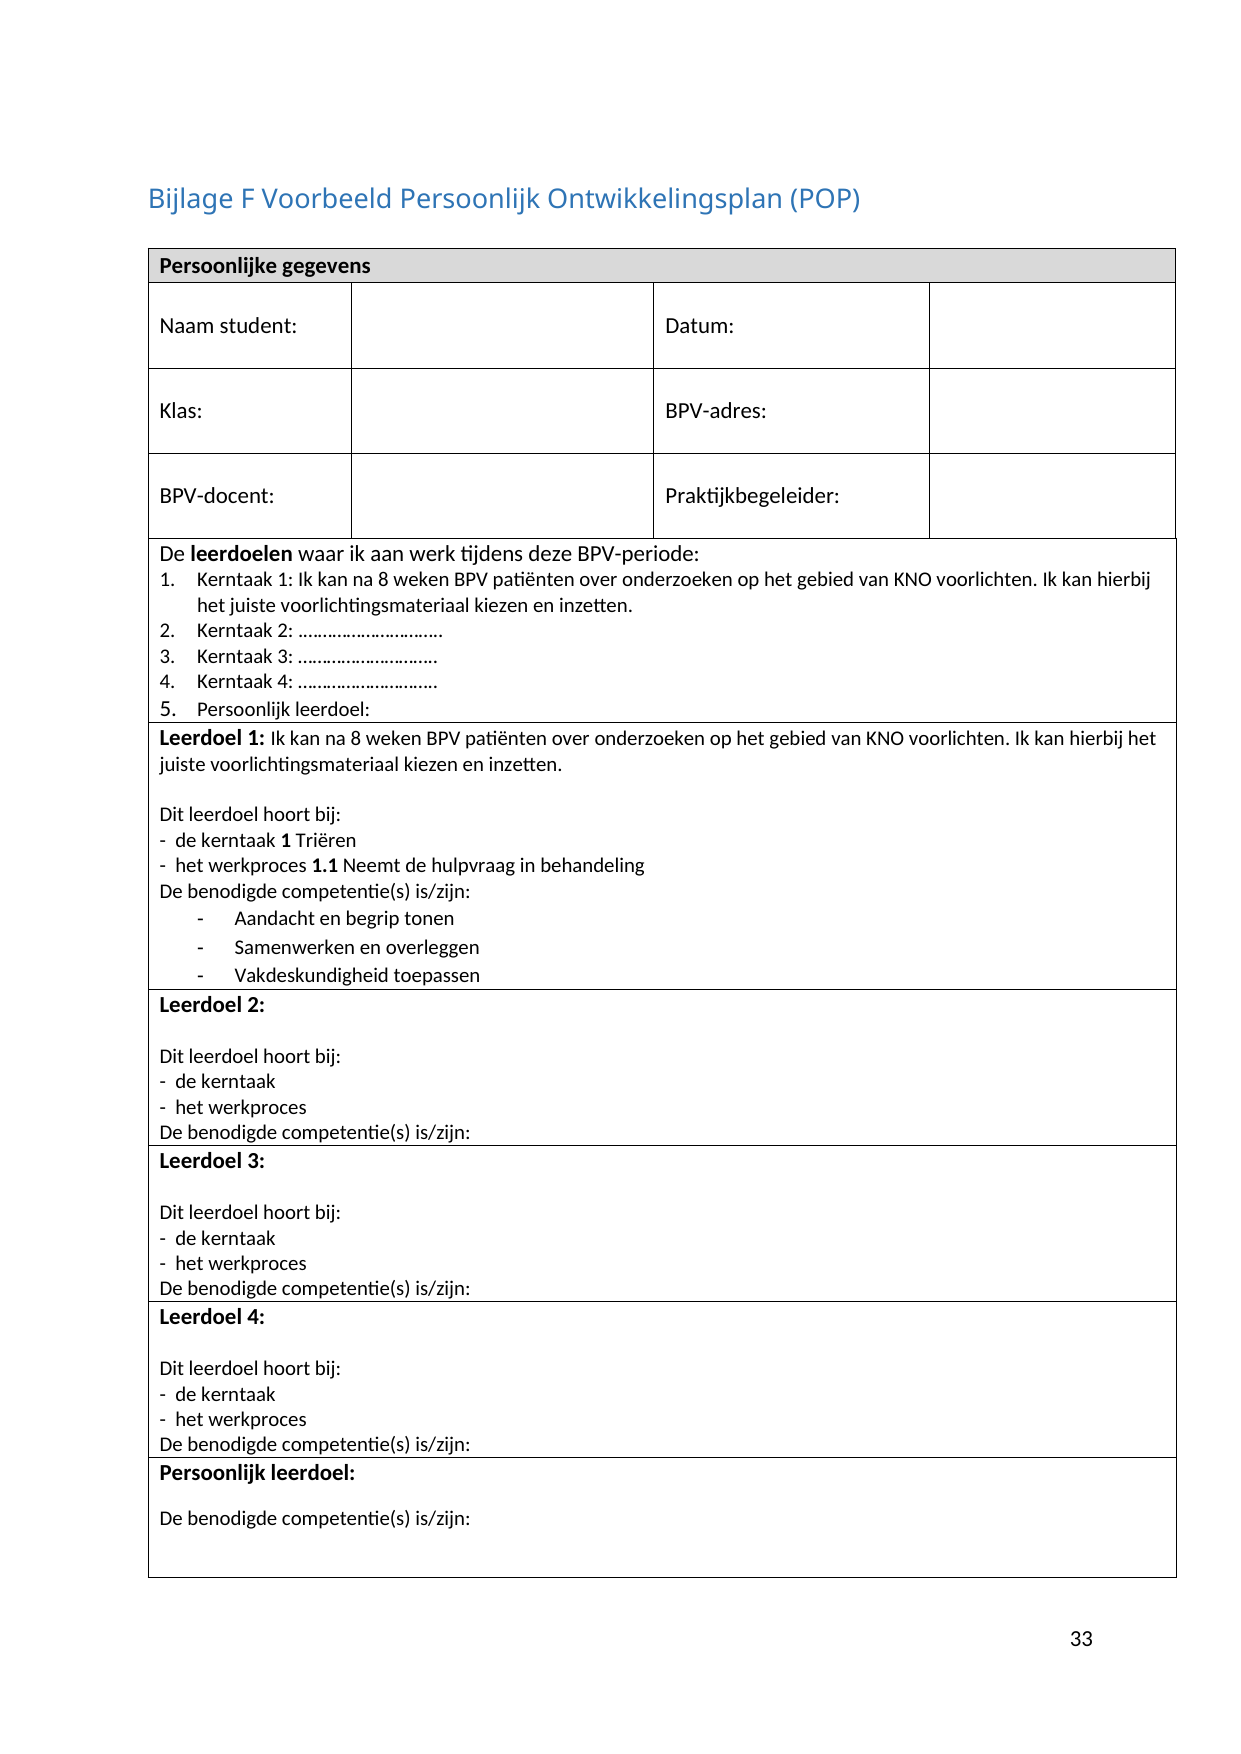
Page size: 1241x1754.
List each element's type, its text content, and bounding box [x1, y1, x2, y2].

table_cell [352, 283, 653, 367]
table_cell Leerdoel 2: Dit leerdoel hoort bij: - de kerntaak - het werkproces De benodigde competentie(s) is/zijn: [149, 990, 1176, 1145]
table_cell BPV-adres: [654, 369, 929, 452]
table_cell [930, 283, 1175, 367]
table_cell Praktijkbegeleider: [654, 454, 929, 538]
table_cell [930, 454, 1175, 538]
table_cell Datum: [654, 283, 929, 367]
table_cell Persoonlijk leerdoel: De benodigde competentie(s) is/zijn: [149, 1458, 1176, 1577]
subtitle Bijlage F Voorbeeld Persoonlijk Ontwikkelingsplan (POP) [148, 180, 1093, 217]
table_header Persoonlijke gegevens [149, 249, 1175, 282]
table_cell Naam student: [149, 283, 351, 367]
table_cell Leerdoel 1: Ik kan na 8 weken BPV patiënten over onderzoeken op het gebied van KNO voorlichten. Ik kan hierbij het juiste voorlichtingsmateriaal kiezen en inzetten. Dit leerdoel hoort bij: - de kerntaak 1 Triëren - het werkproces 1.1 Neemt de hulpvraag in behandeling De benodigde competentie(s) is/zijn: Aandacht en begrip tonen Samenwerken en overleggen Vakdeskundigheid toepassen [149, 723, 1176, 989]
table_cell BPV-docent: [149, 454, 351, 538]
table_cell Leerdoel 3: Dit leerdoel hoort bij: - de kerntaak - het werkproces De benodigde competentie(s) is/zijn: [149, 1146, 1176, 1301]
table_cell [352, 369, 653, 452]
table_cell Leerdoel 4: Dit leerdoel hoort bij: - de kerntaak - het werkproces De benodigde competentie(s) is/zijn: [149, 1302, 1176, 1457]
table_cell [352, 454, 653, 538]
table_cell [930, 369, 1175, 452]
table_cell Klas: [149, 369, 351, 452]
table_cell De leerdoelen waar ik aan werk tijdens deze BPV-periode: Kerntaak 1: Ik kan na 8 weken BPV patiënten over onderzoeken op het gebied van KNO voorlichten. Ik kan hierbij het juiste voorlichtingsmateriaal kiezen en inzetten. Kerntaak 2: .……………………….. Kerntaak 3: ……………………….. Kerntaak 4: ……………………….. Persoonlijk leerdoel: [149, 539, 1176, 722]
